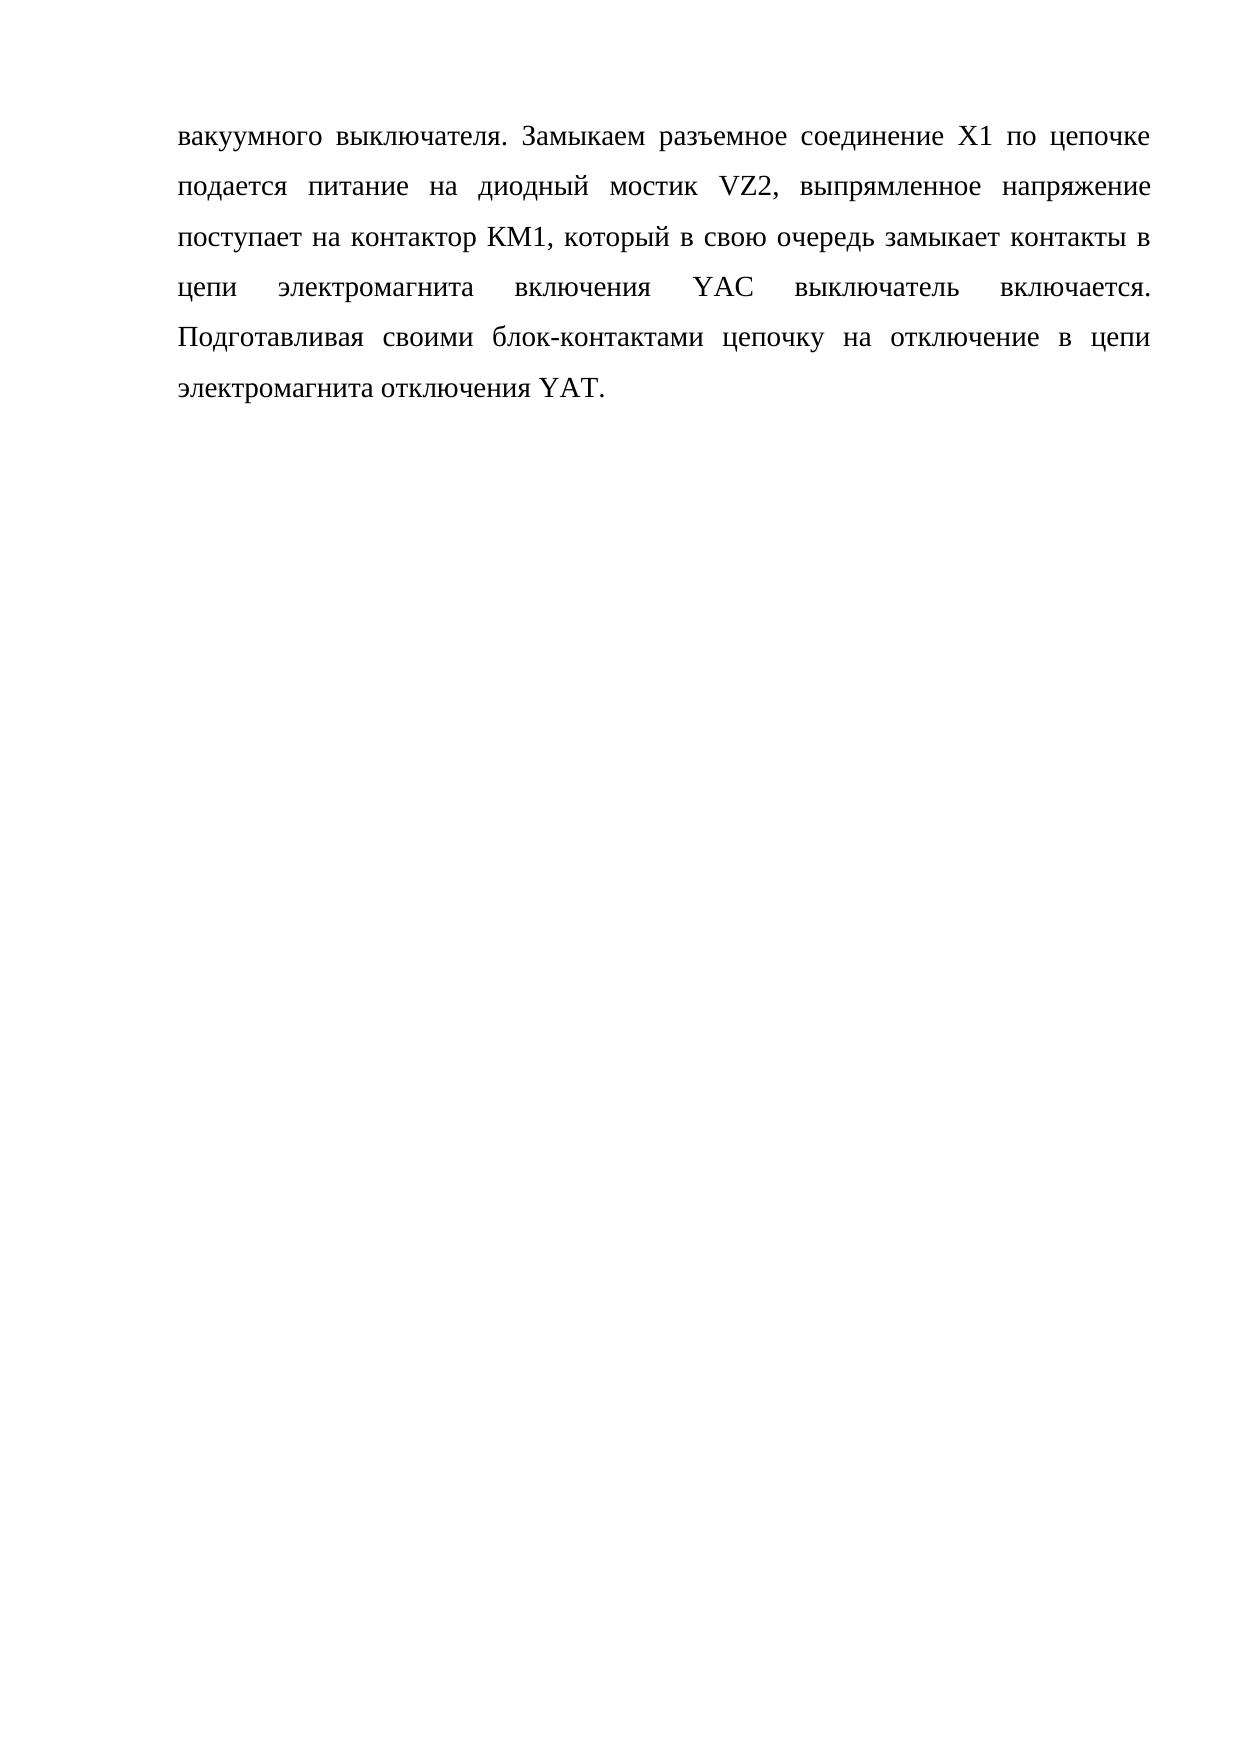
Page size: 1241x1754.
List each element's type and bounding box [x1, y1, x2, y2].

text [177, 118, 1152, 403]
